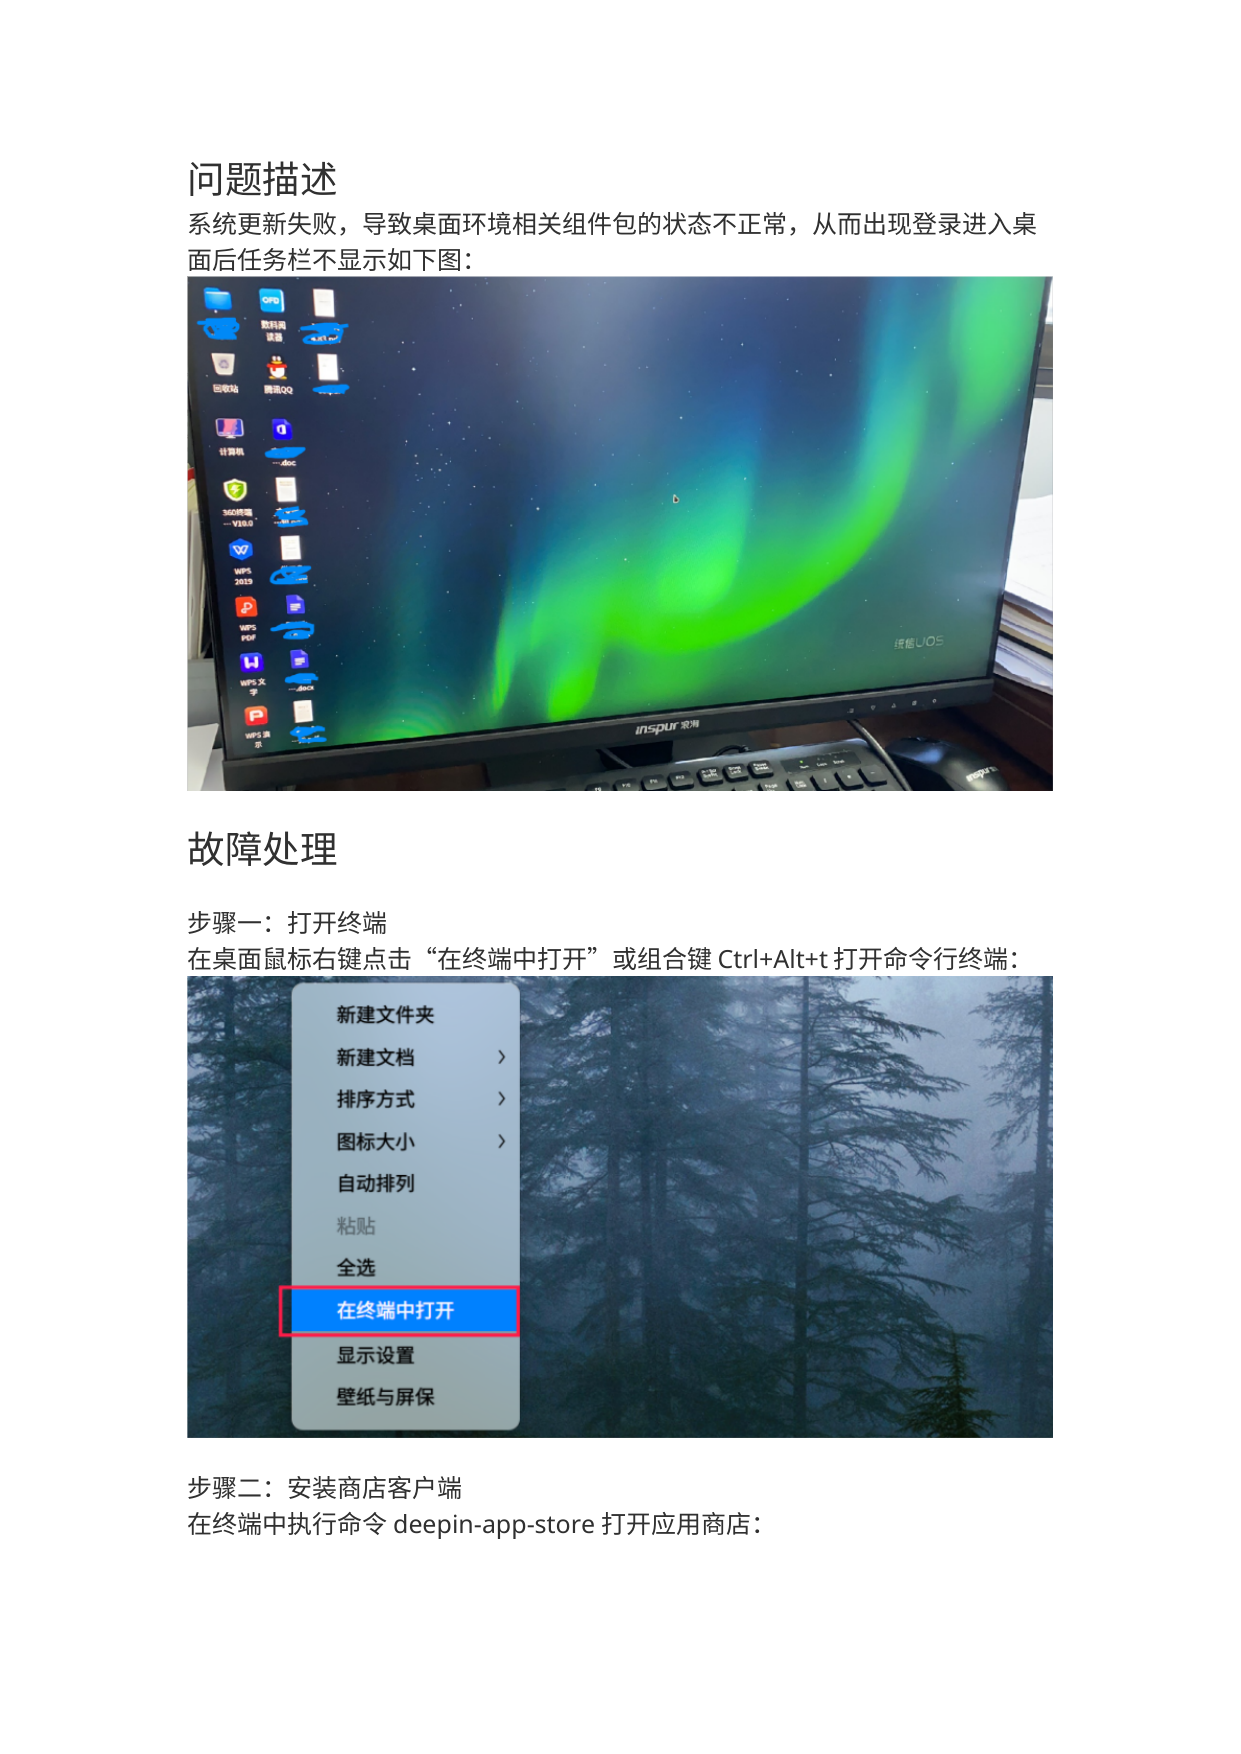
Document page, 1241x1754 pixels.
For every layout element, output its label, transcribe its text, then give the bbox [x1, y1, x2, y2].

text 步骤二：安装商店客户端 [187, 1468, 1053, 1504]
text 故障处理 [187, 820, 1053, 874]
text 系统更新失败，导致桌面环境相关组件包的状态不正常，从而出现登录进入桌面后任务栏不显示如下图： [187, 204, 1053, 276]
text 在桌面鼠标右键点击“在终端中打开”或组合键Ctrl+Alt+t打开命令行终端： [187, 940, 1053, 976]
text 步骤一：打开终端 [187, 903, 1053, 940]
picture [187, 276, 1053, 791]
text 问题描述 [187, 150, 1053, 204]
text 在终端中执行命令 deepin-app-store 打开应用商店： [187, 1504, 1053, 1541]
picture [187, 976, 1053, 1439]
